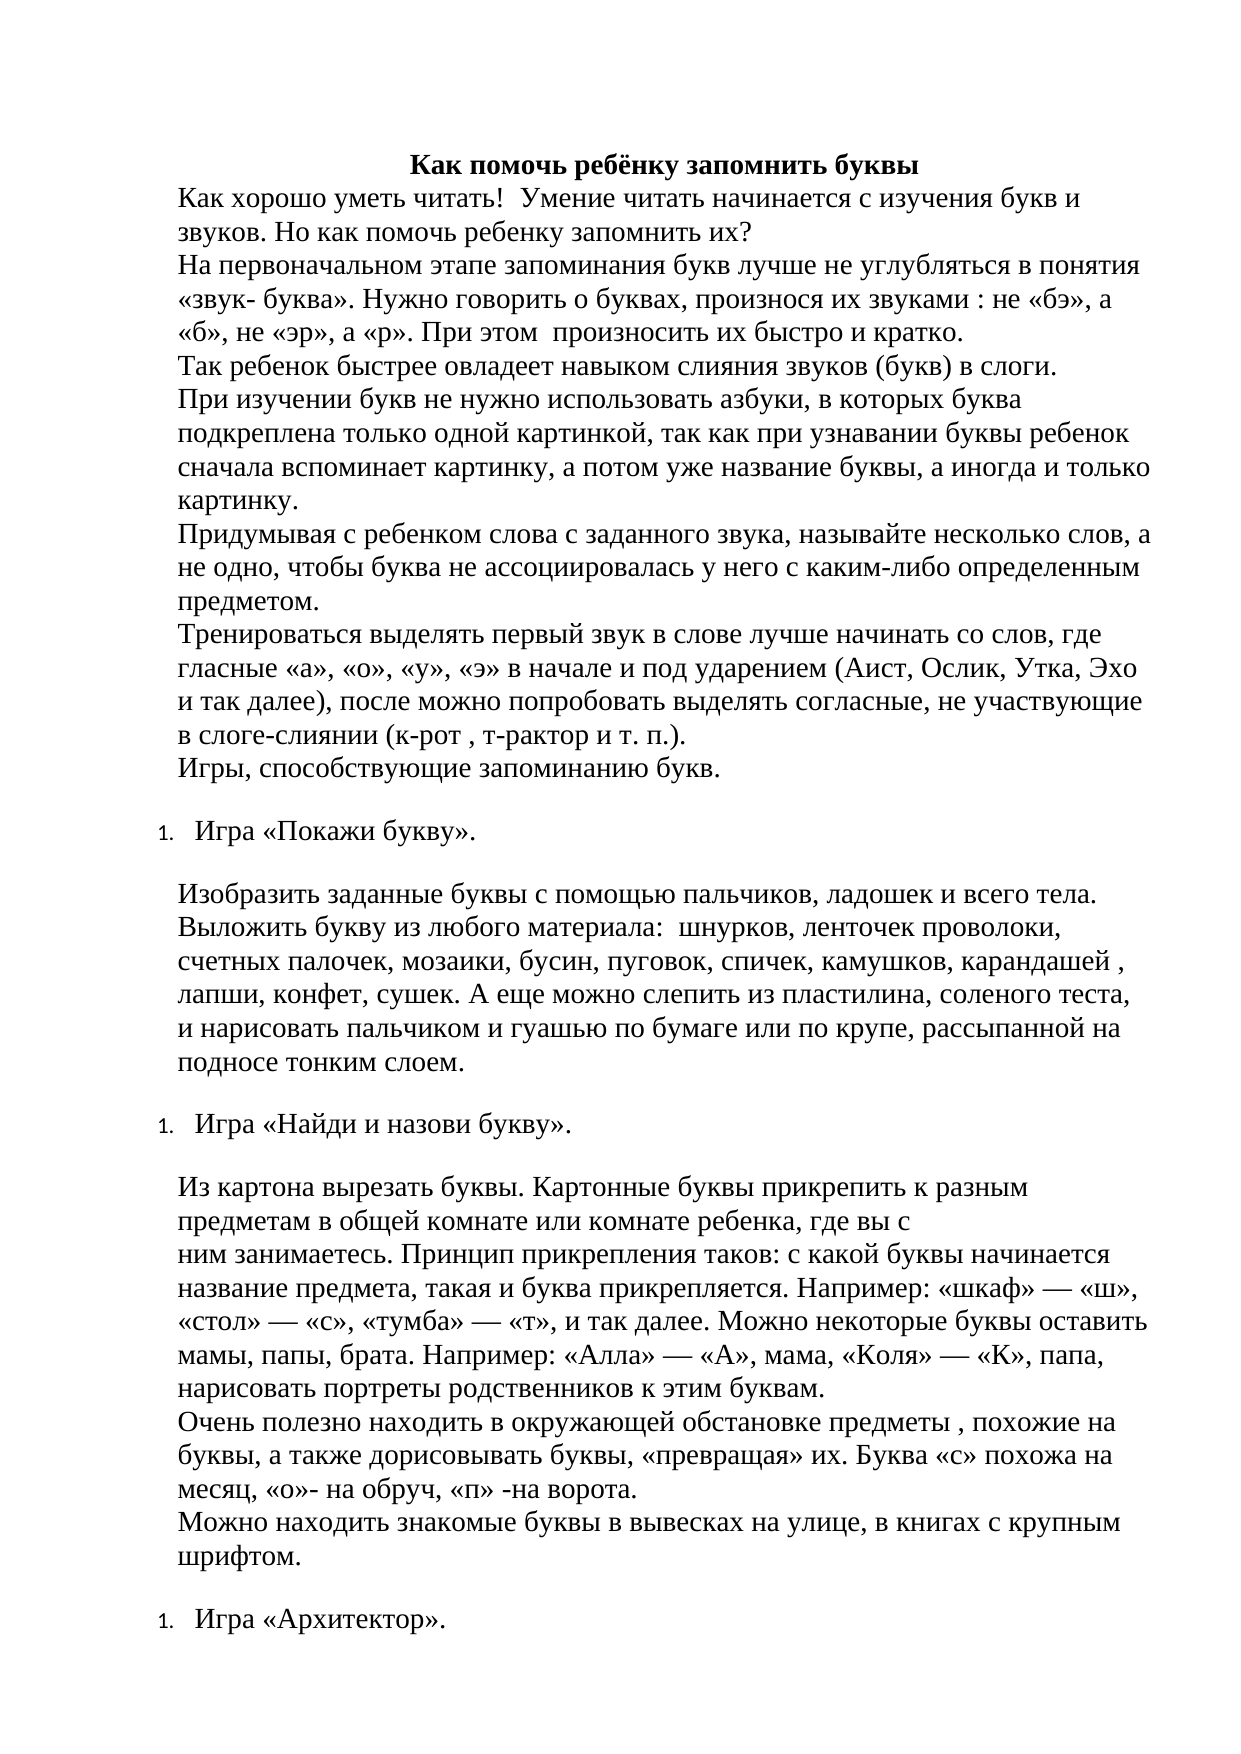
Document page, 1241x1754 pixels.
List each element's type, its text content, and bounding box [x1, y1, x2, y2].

text Придумывая с ребенком слова с заданного звука, называйте несколько слов, а не одно, чтобы буква не ассоциировалась у него с каким-либо определенным предметом. [177, 516, 1152, 616]
text Изобразить заданные буквы с помощью пальчиков, ладошек и всего тела. [177, 876, 1152, 909]
text ним занимаетесь. Принцип прикрепления таков: с какой буквы начинается название предмета, такая и буква прикрепляется. Например: «шкаф» — «ш», «стол» — «с», «тумба» — «т», и так далее. Можно некоторые буквы оставить мамы, папы, брата. Например: «Алла» — «А», мама, «Коля» — «К», папа, нарисовать портреты родственников к этим буквам. [177, 1236, 1152, 1404]
text На первоначальном этапе запоминания букв лучше не углубляться в понятия «звук- буква». Нужно говорить о буквах, произнося их звуками : не «бэ», а «б», не «эр», а «р». При этом произносить их быстро и кратко. [177, 247, 1152, 348]
text Выложить букву из любого материала: шнурков, ленточек проволоки, счетных палочек, мозаики, бусин, пуговок, спичек, камушков, карандашей , лапши, конфет, сушек. А еще можно слепить из пластилина, соленого теста, и нарисовать пальчиком и гуашью по бумаге или по крупе, рассыпанной на подносе тонким слоем. [177, 909, 1152, 1077]
list Игра «Покажи букву». [157, 813, 1152, 847]
text Как помочь ребёнку запомнить буквы [177, 147, 1152, 180]
text Очень полезно находить в окружающей обстановке предметы , похожие на буквы, а также дорисовывать буквы, «превращая» их. Буква «с» похожа на месяц, «о»- на обруч, «п» -на ворота. [177, 1404, 1152, 1504]
list Игра «Найди и назови букву». [157, 1106, 1152, 1140]
text Как хорошо уметь читать! Умение читать начинается с изучения букв и звуков. Но как помочь ребенку запомнить их? [177, 180, 1152, 247]
text Игры, способствующие запоминанию букв. [177, 751, 1152, 784]
text Из картона вырезать буквы. Картонные буквы прикрепить к разным предметам в общей комнате или комнате ребенка, где вы с [177, 1169, 1152, 1236]
text При изучении букв не нужно использовать азбуки, в которых буква подкреплена только одной картинкой, так как при узнавании буквы ребенок сначала вспоминает картинку, а потом уже название буквы, а иногда и только картинку. [177, 382, 1152, 516]
list Игра «Архитектор». [157, 1601, 1152, 1634]
text Так ребенок быстрее овладеет навыком слияния звуков (букв) в слоги. [177, 348, 1152, 382]
text Можно находить знакомые буквы в вывесках на улице, в книгах с крупным шрифтом. [177, 1504, 1152, 1572]
text Тренироваться выделять первый звук в слове лучше начинать со слов, где гласные «а», «о», «у», «э» в начале и под ударением (Аист, Ослик, Утка, Эхо и так далее), после можно попробовать выделять согласные, не участвующие в слоге-слиянии (к-рот , т-рактор и т. п.). [177, 616, 1152, 751]
